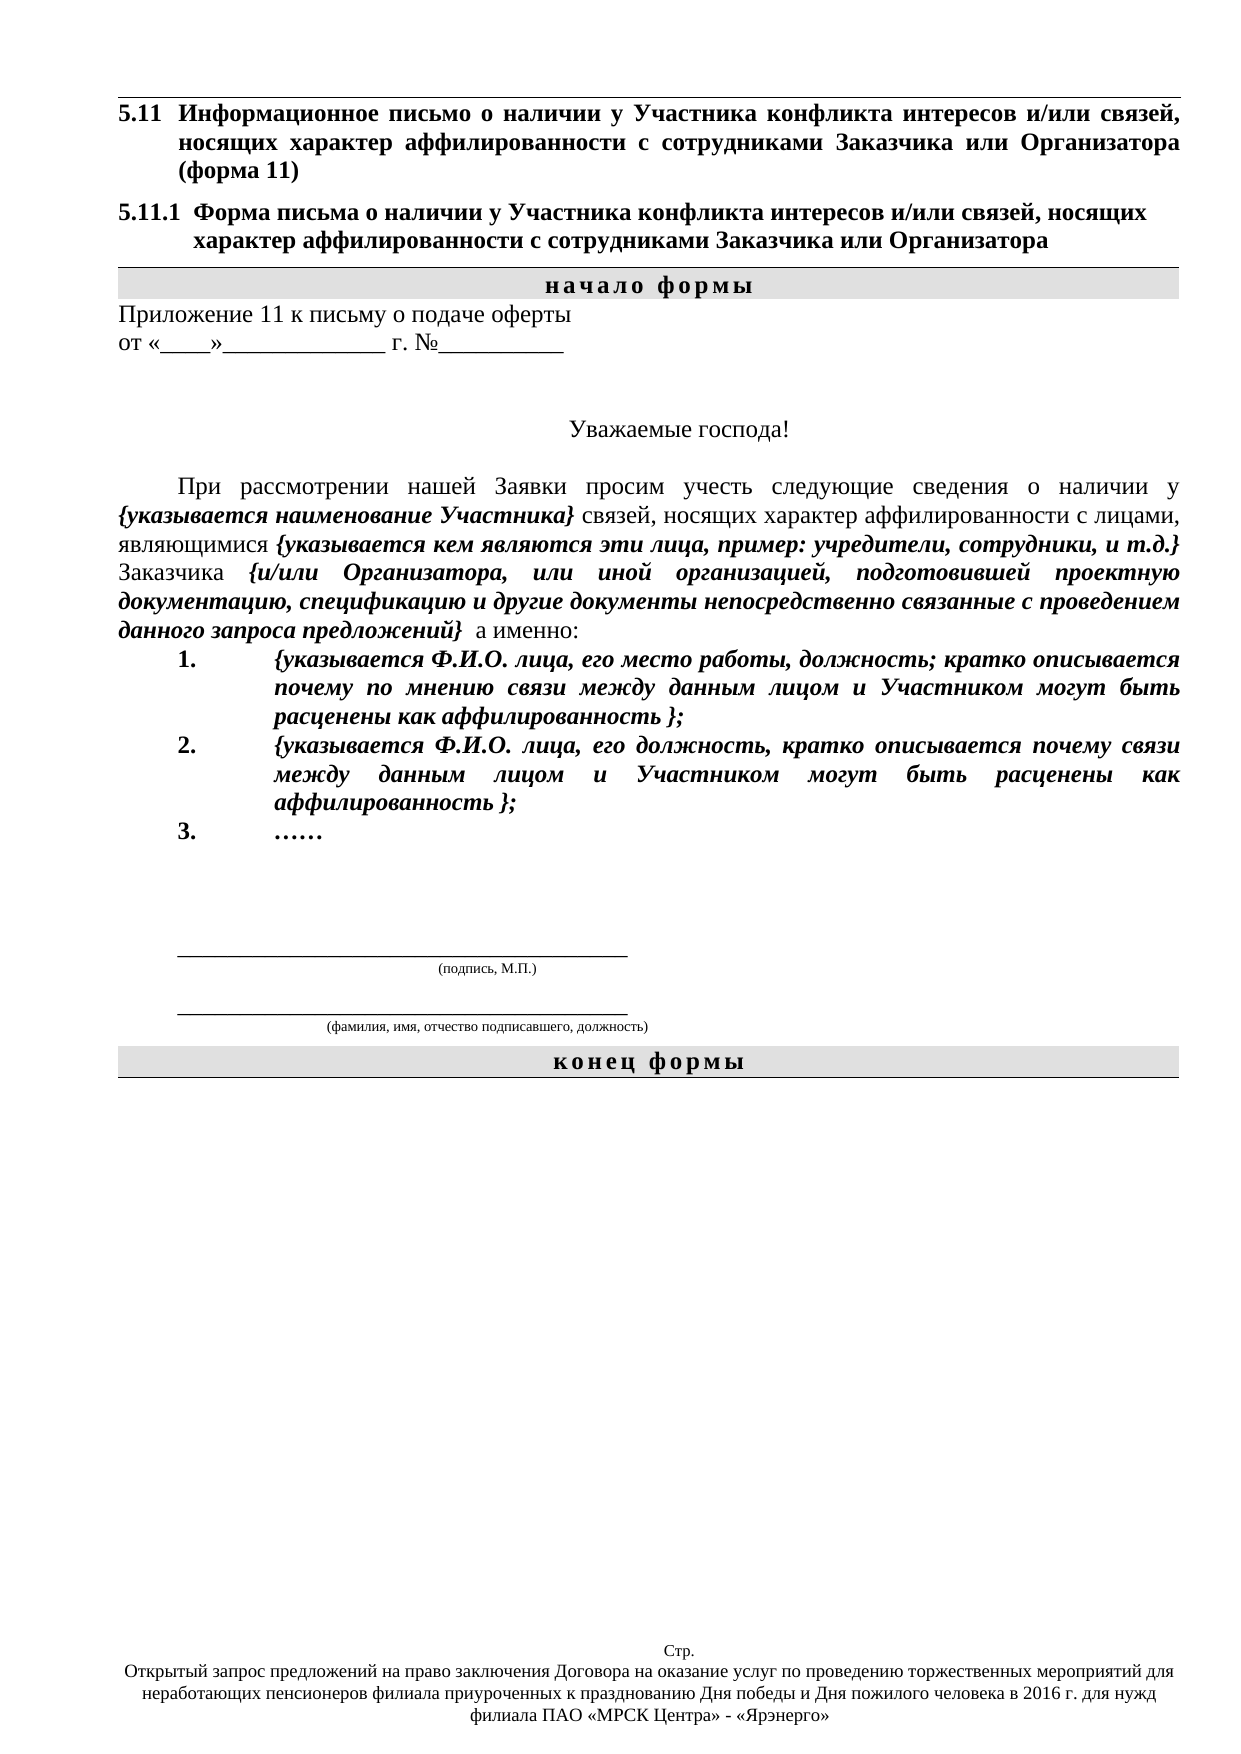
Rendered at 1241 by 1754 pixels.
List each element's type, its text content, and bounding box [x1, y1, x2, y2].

text начало формы [118, 268, 1179, 299]
list {указывается Ф.И.О. лица, его должность, кратко описывается почему связи между данным лицом и Участником могут быть расценены как аффилированность }; [177, 730, 1181, 816]
text (фамилия, имя, отчество подписавшего, должность) [118, 1017, 797, 1046]
list …… [177, 816, 1181, 845]
text (подпись, М.П.) [118, 960, 797, 989]
text Уважаемые господа! [118, 414, 1181, 442]
text Приложение 11 к письму о подаче оферты от «____»_____________ г. №__________ [118, 299, 1181, 356]
subtitle Информационное письмо о наличии у Участника конфликта интересов и/или связей, носящих характер аффилированности с сотрудниками Заказчика или Организатора (форма 11) [118, 98, 1181, 184]
subtitle Форма письма о наличии у Участника конфликта интересов и/или связей, носящих характер аффилированности с сотрудниками Заказчика или Организатора [118, 197, 1181, 254]
text ____________________________________ [118, 989, 1181, 1017]
text ____________________________________ [118, 931, 1181, 960]
text При рассмотрении нашей Заявки просим учесть следующие сведения о наличии у {указывается наименование Участника} связей, носящих характер аффилированности с лицами, являющимися {указывается кем являются эти лица, пример: учредители, сотрудники, и т.д.} Заказчика {и/или Организатора, или иной организацией, подготовившей проектную документацию, спецификацию и другие документы непосредственно связанные с проведением данного запроса предложений} а именно: [118, 471, 1181, 644]
text конец формы [118, 1046, 1179, 1077]
list {указывается Ф.И.О. лица, его место работы, должность; кратко описывается почему по мнению связи между данным лицом и Участником могут быть расценены как аффилированность }; [177, 644, 1181, 730]
